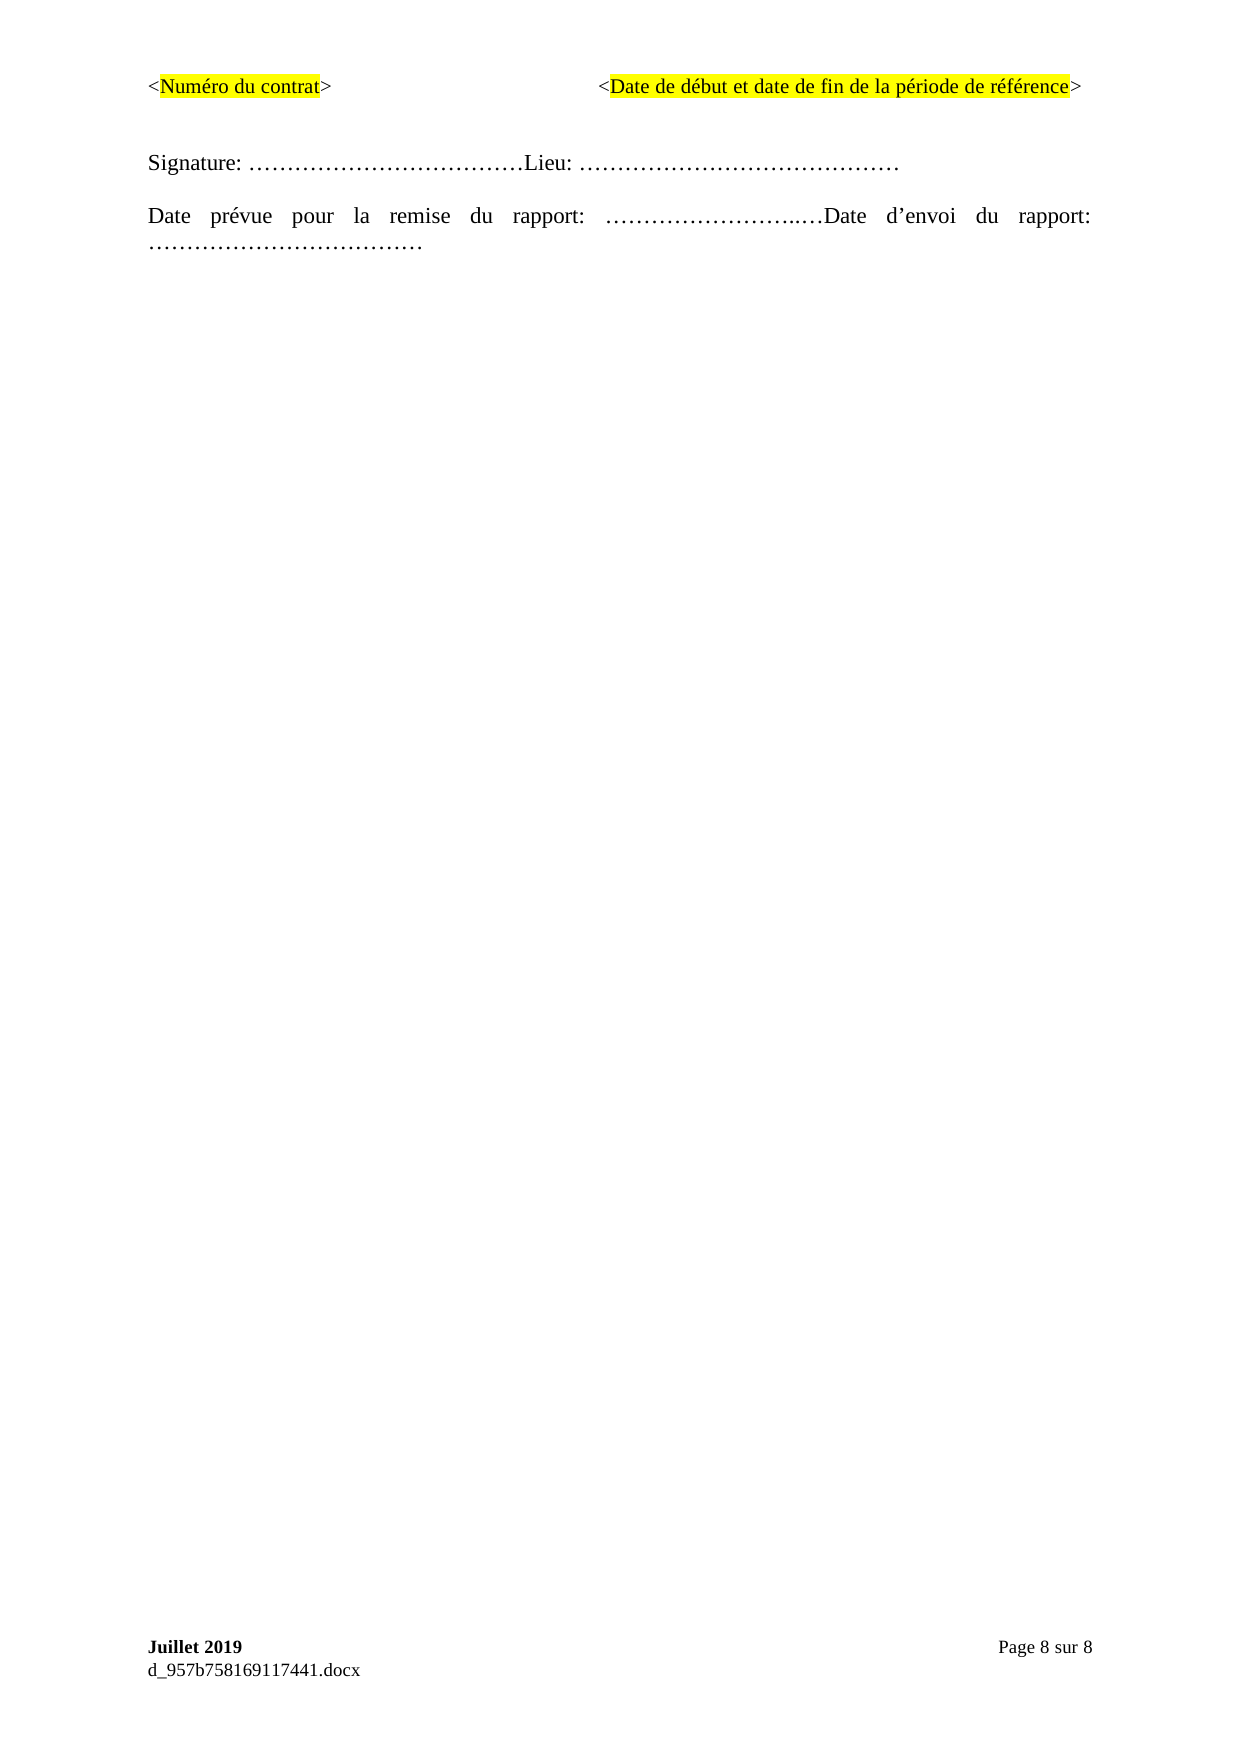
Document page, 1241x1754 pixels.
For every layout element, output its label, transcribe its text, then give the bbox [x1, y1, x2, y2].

text Date prévue pour la remise du rapport: ……………………..…Date d’envoi du rapport: ……………………………… [148, 202, 1092, 255]
text Signature: ………………………………Lieu: …………………………………… [148, 148, 1092, 175]
